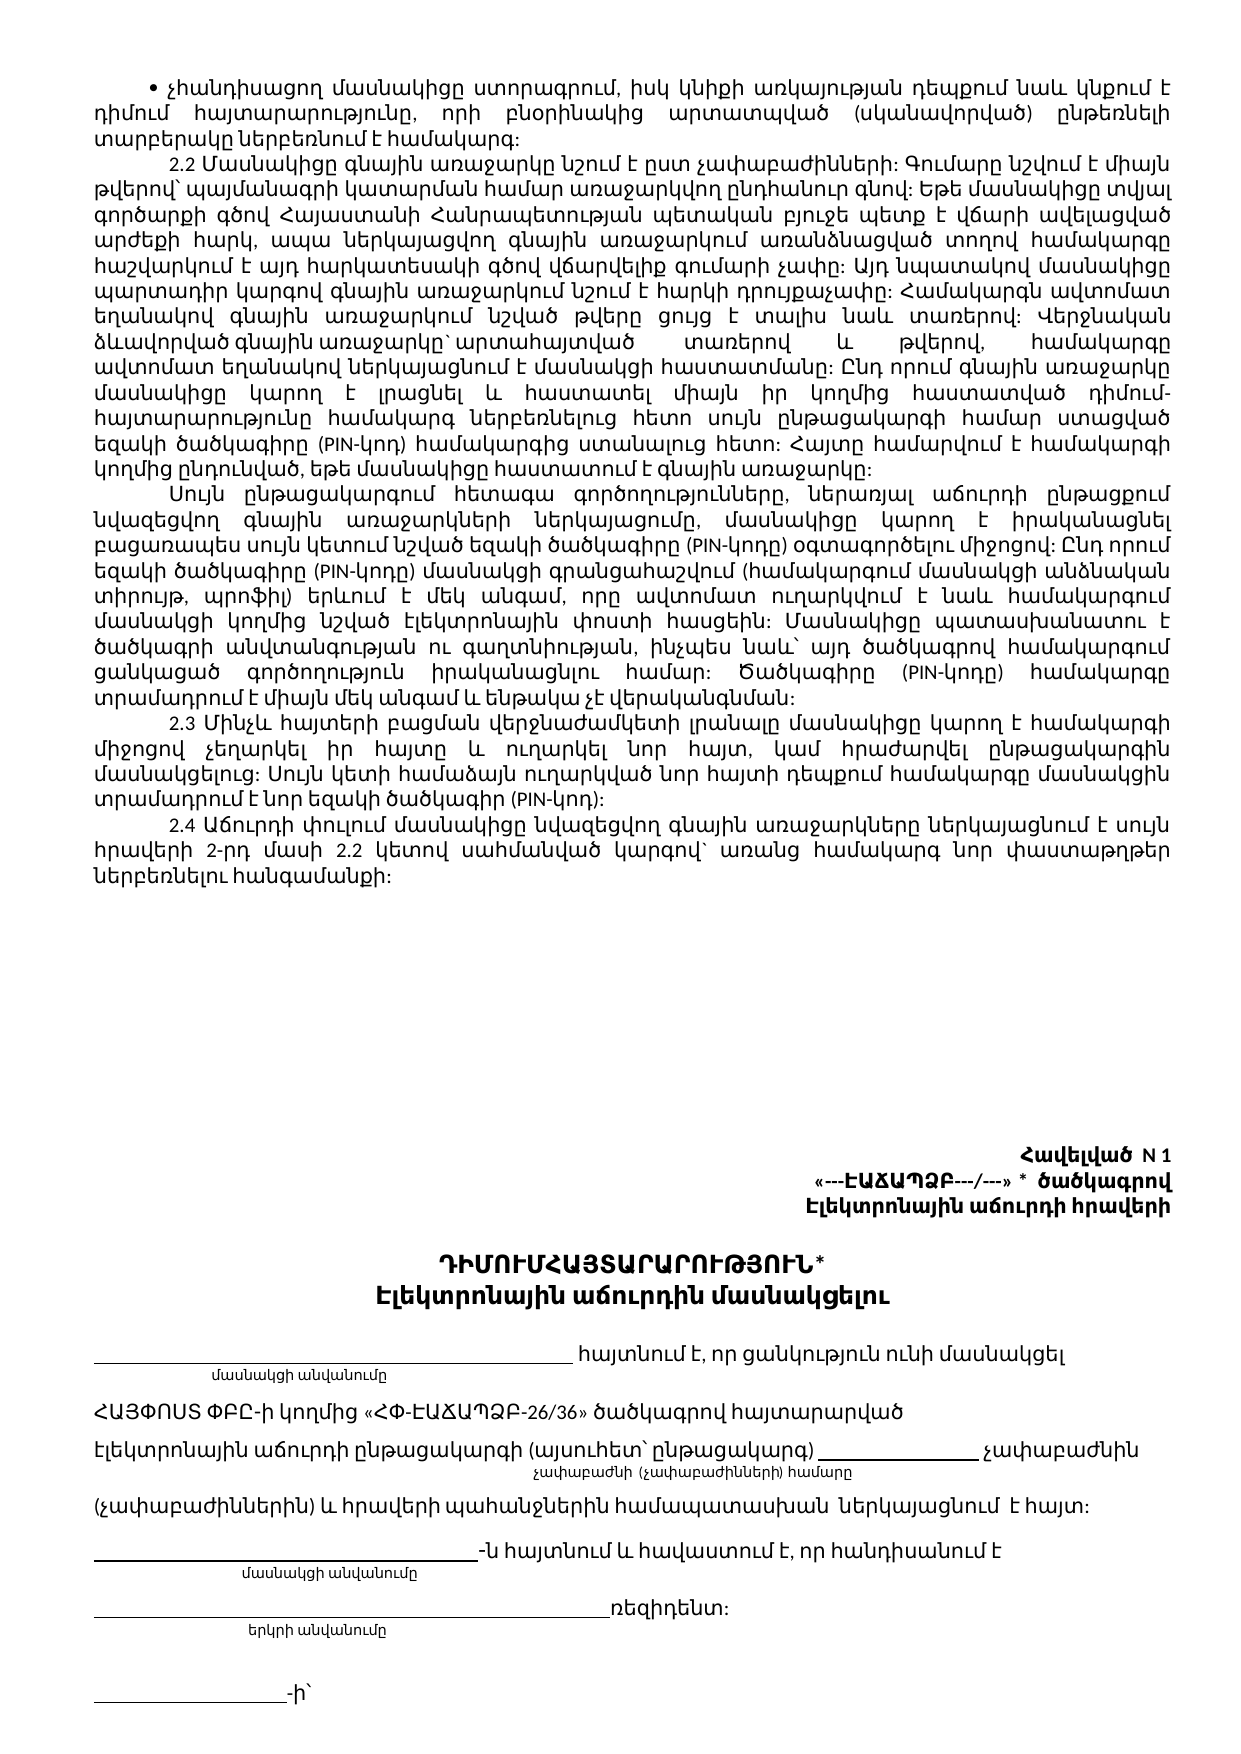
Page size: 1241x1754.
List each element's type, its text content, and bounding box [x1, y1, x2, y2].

subtitle Էլեկտրոնային աճուրդին մասնակցելու [94, 1280, 1171, 1310]
text 2.4 Աճուրդի փուլում մասնակիցը նվազեցվող գնային առաջարկները ներկայացնում է սույն հրավերի 2-րդ մասի 2.2 կետով սահմանված կարգով` առանց համակարգ նոր փաստաթղթեր ներբեռնելու հանգամանքի: [94, 812, 1171, 888]
text Սույն ընթացակարգում հետագա գործողությունները, ներառյալ աճուրդի ընթացքում նվազեցվող գնային առաջարկների ներկայացումը, մասնակիցը կարող է իրականացնել բացառապես սույն կետում նշված եզակի ծածկագիրը (PIN-կոդը) օգտագործելու միջոցով: Ընդ որում եզակի ծածկագիրը (PIN-կոդը) մասնակցի գրանցահաշվում (համակարգում մասնակցի անձնական տիրույթ, պրոֆիլ) երևում է մեկ անգամ, որը ավտոմատ ուղարկվում է նաև համակարգում մասնակցի կողմից նշված էլեկտրոնային փոստի հասցեին: Մասնակիցը պատասխանատու է ծածկագրի անվտանգության ու գաղտնիության, ինչպես նաև՝ այդ ծածկագրով համակարգում ցանկացած գործողություն իրականացնլու համար: Ծածկագիրը (PIN-կոդը) համակարգը տրամադրում է միայն մեկ անգամ և ենթակա չէ վերականգնման: [94, 482, 1171, 710]
text 2.3 Մինչև հայտերի բացման վերջնաժամկետի լրանալը մասնակիցը կարող է համակարգի միջոցով չեղարկել իր հայտը և ուղարկել նոր հայտ, կամ հրաժարվել ընթացակարգին մասնակցելուց: Սույն կետի համաձայն ուղարկված նոր հայտի դեպքում համակարգը մասնակցին տրամադրում է նոր եզակի ծածկագիր (PIN-կոդ): [94, 710, 1171, 812]
text էլեկտրոնային աճուրդի ընթացակարգի (այսուհետ՝ ընթացակարգ) չափաբաժնին [94, 1437, 1171, 1463]
text երկրի անվանումը [94, 1621, 1171, 1651]
text ռեզիդենտ: [94, 1595, 1171, 1621]
list չհանդիսացող մասնակիցը ստորագրում, իսկ կնիքի առկայության դեպքում նաև կնքում է դիմում հայտարարությունը, որի բնօրինակից արտատպված (սկանավորված) ընթեռնելի տարբերակը ներբեռնում է համակարգ: [94, 75, 1171, 151]
text Էլեկտրոնային աճուրդի հրավերի [94, 1193, 1171, 1219]
text ՀԱՅՓՈՍՏ ՓԲԸ-ի կողմից «ՀՓ-ԷԱՃԱՊՁԲ-26/36» ծածկագրով հայտարարված [94, 1397, 1171, 1425]
text հայտնում է, որ ցանկություն ունի մասնակցել [94, 1341, 1171, 1366]
text չափաբաժնի (չափաբաժինների) համարը [94, 1463, 1171, 1493]
text Հավելված N 1 [94, 1142, 1171, 1168]
text (չափաբաժիններին) և հրավերի պահանջներին համապատասխան ներկայացնում է հայտ: [94, 1493, 1171, 1519]
text «---ԷԱՃԱՊՁԲ---/---» * ծածկագրով [94, 1168, 1171, 1193]
text մասնակցի անվանումը [94, 1565, 1171, 1595]
text 2.2 Մասնակիցը գնային առաջարկը նշում է ըստ չափաբաժինների: Գումարը նշվում է միայն թվերով՝ պայմանագրի կատարման համար առաջարկվող ընդհանուր գնով: Եթե մասնակիցը տվյալ գործարքի գծով Հայաստանի Հանրապետության պետական բյուջե պետք է վճարի ավելացված արժեքի հարկ, ապա ներկայացվող գնային առաջարկում առանձնացված տողով համակարգը հաշվարկում է այդ հարկատեսակի գծով վճարվելիք գումարի չափը: Այդ նպատակով մասնակիցը պարտադիր կարգով գնային առաջարկում նշում է հարկի դրույքաչափը: Համակարգն ավտոմատ եղանակով գնային առաջարկում նշված թվերը ցույց է տալիս նաև տառերով: Վերջնական ձևավորված գնային առաջարկը` արտահայտված տառերով և թվերով, համակարգը ավտոմատ եղանակով ներկայացնում է մասնակցի հաստատմանը: Ընդ որում գնային առաջարկը մասնակիցը կարող է լրացնել և հաստատել միայն իր կողմից հաստատված դիմում-հայտարարությունը համակարգ ներբեռնելուց հետո սույն ընթացակարգի համար ստացված եզակի ծածկագիրը (PIN-կոդ) համակարգից ստանալուց հետո: Հայտը համարվում է համակարգի կողմից ընդունված, եթե մասնակիցը հաստատում է գնային առաջարկը: [94, 151, 1171, 482]
text մասնակցի անվանումը [94, 1366, 1171, 1397]
text -ն հայտնում և հավաստում է, որ հանդիսանում է [94, 1534, 1171, 1565]
text ԴԻՄՈՒՄՀԱՅՏԱՐԱՐՈՒԹՅՈՒՆ* [94, 1249, 1171, 1280]
text -ի՝ [94, 1680, 1171, 1705]
